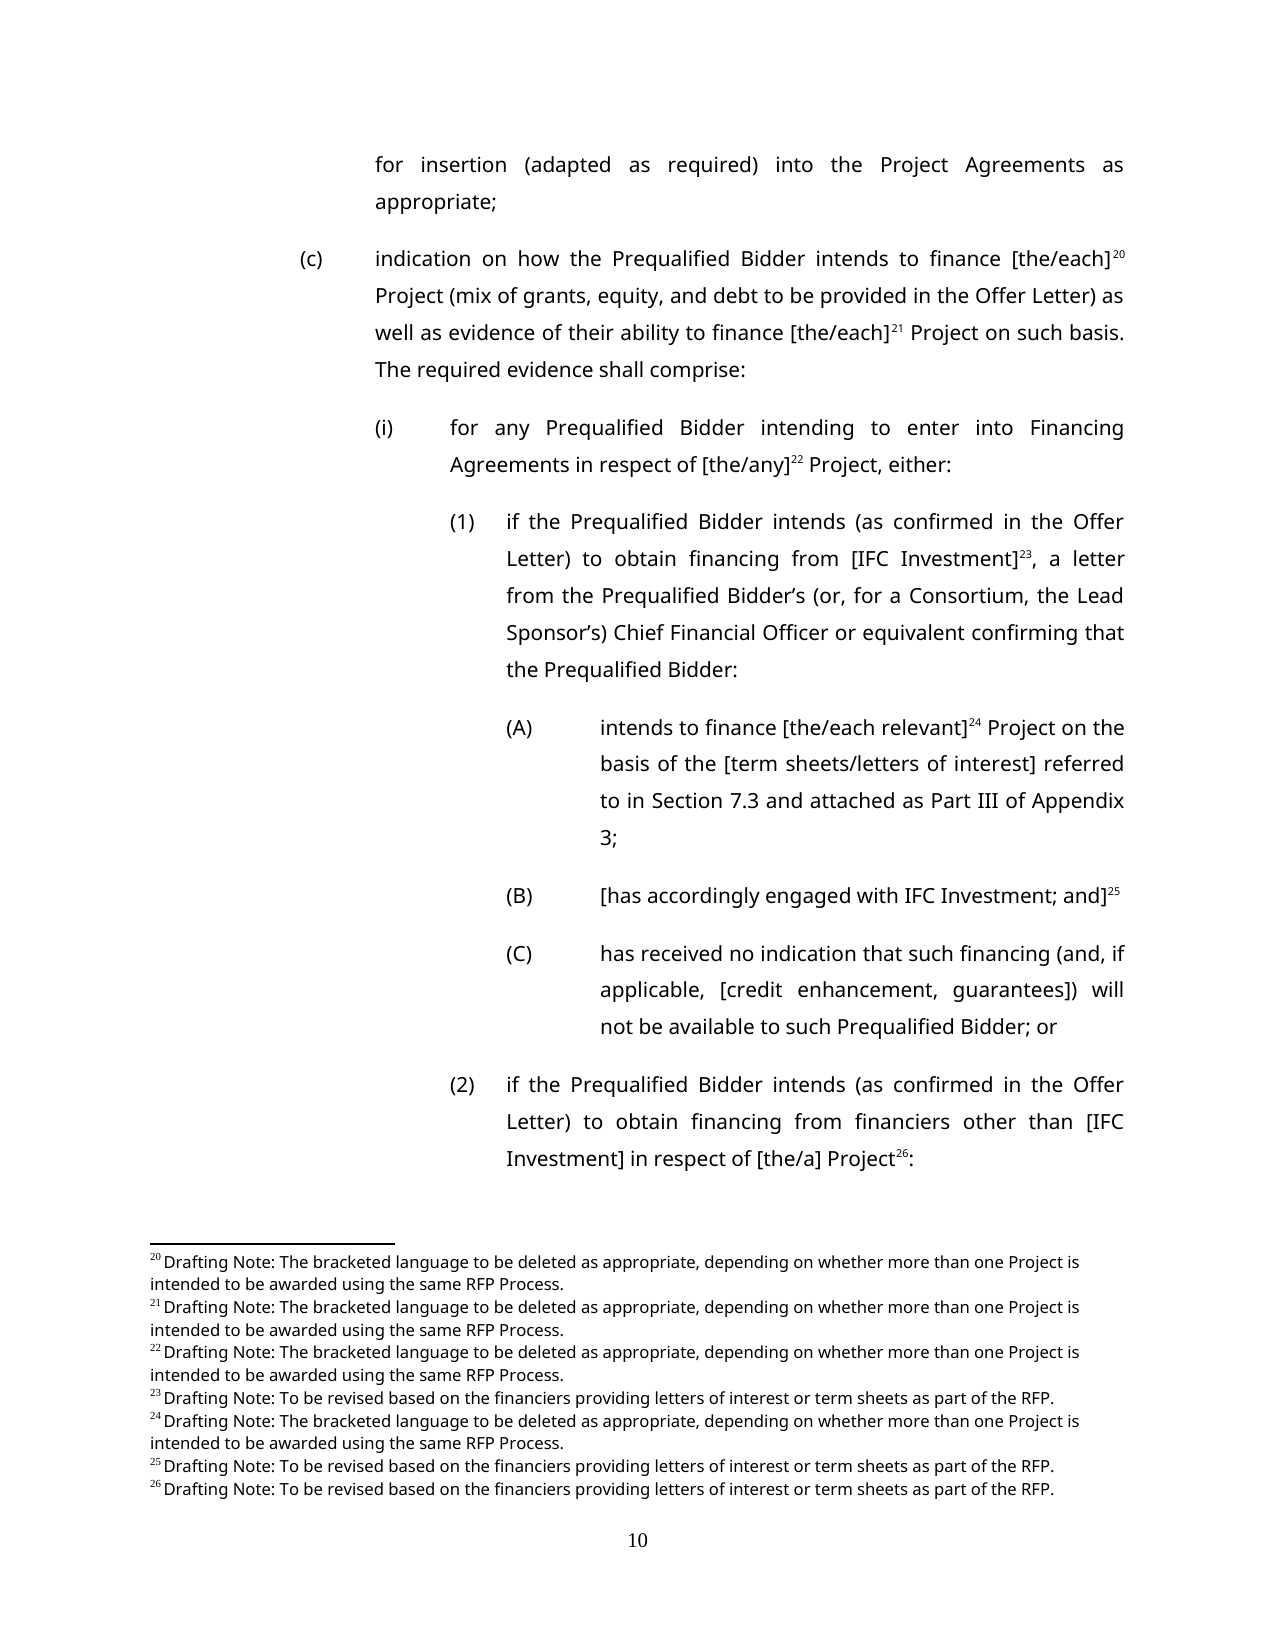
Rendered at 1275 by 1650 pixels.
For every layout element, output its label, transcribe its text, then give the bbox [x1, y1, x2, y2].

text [300, 150, 1125, 215]
text indication on how the Prequalified Bidder intends to finance [the/each] Project (mix of grants, equity, and debt to be provided in the Offer Letter) as well as evidence of their ability to finance [the/each] Project on such basis. The required evidence shall comprise: [300, 244, 1125, 384]
text (A) intends to finance [the/each relevant] Project on the basis of the [term sheets/letters of interest] referred to in Section 7.3 and attached as Part III of Appendix 3; [450, 713, 1125, 852]
text (2) if the Prequalified Bidder intends (as confirmed in the Offer Letter) to obtain financing from financiers other than [IFC Investment] in respect of [the/a] Project: [450, 1070, 1125, 1172]
text (1) if the Prequalified Bidder intends (as confirmed in the Offer Letter) to obtain financing from [IFC Investment], a letter from the Prequalified Bidder’s (or, for a Consortium, the Lead Sponsor’s) Chief Financial Officer or equivalent confirming that the Prequalified Bidder: [450, 507, 1125, 683]
text (B) [has accordingly engaged with IFC Investment; and] [450, 881, 1125, 909]
text for any Prequalified Bidder intending to enter into Financing Agreements in respect of [the/any] Project, either: [375, 413, 1125, 478]
text (C) has received no indication that such financing (and, if applicable, [credit enhancement, guarantees]) will not be available to such Prequalified Bidder; or [450, 939, 1125, 1041]
